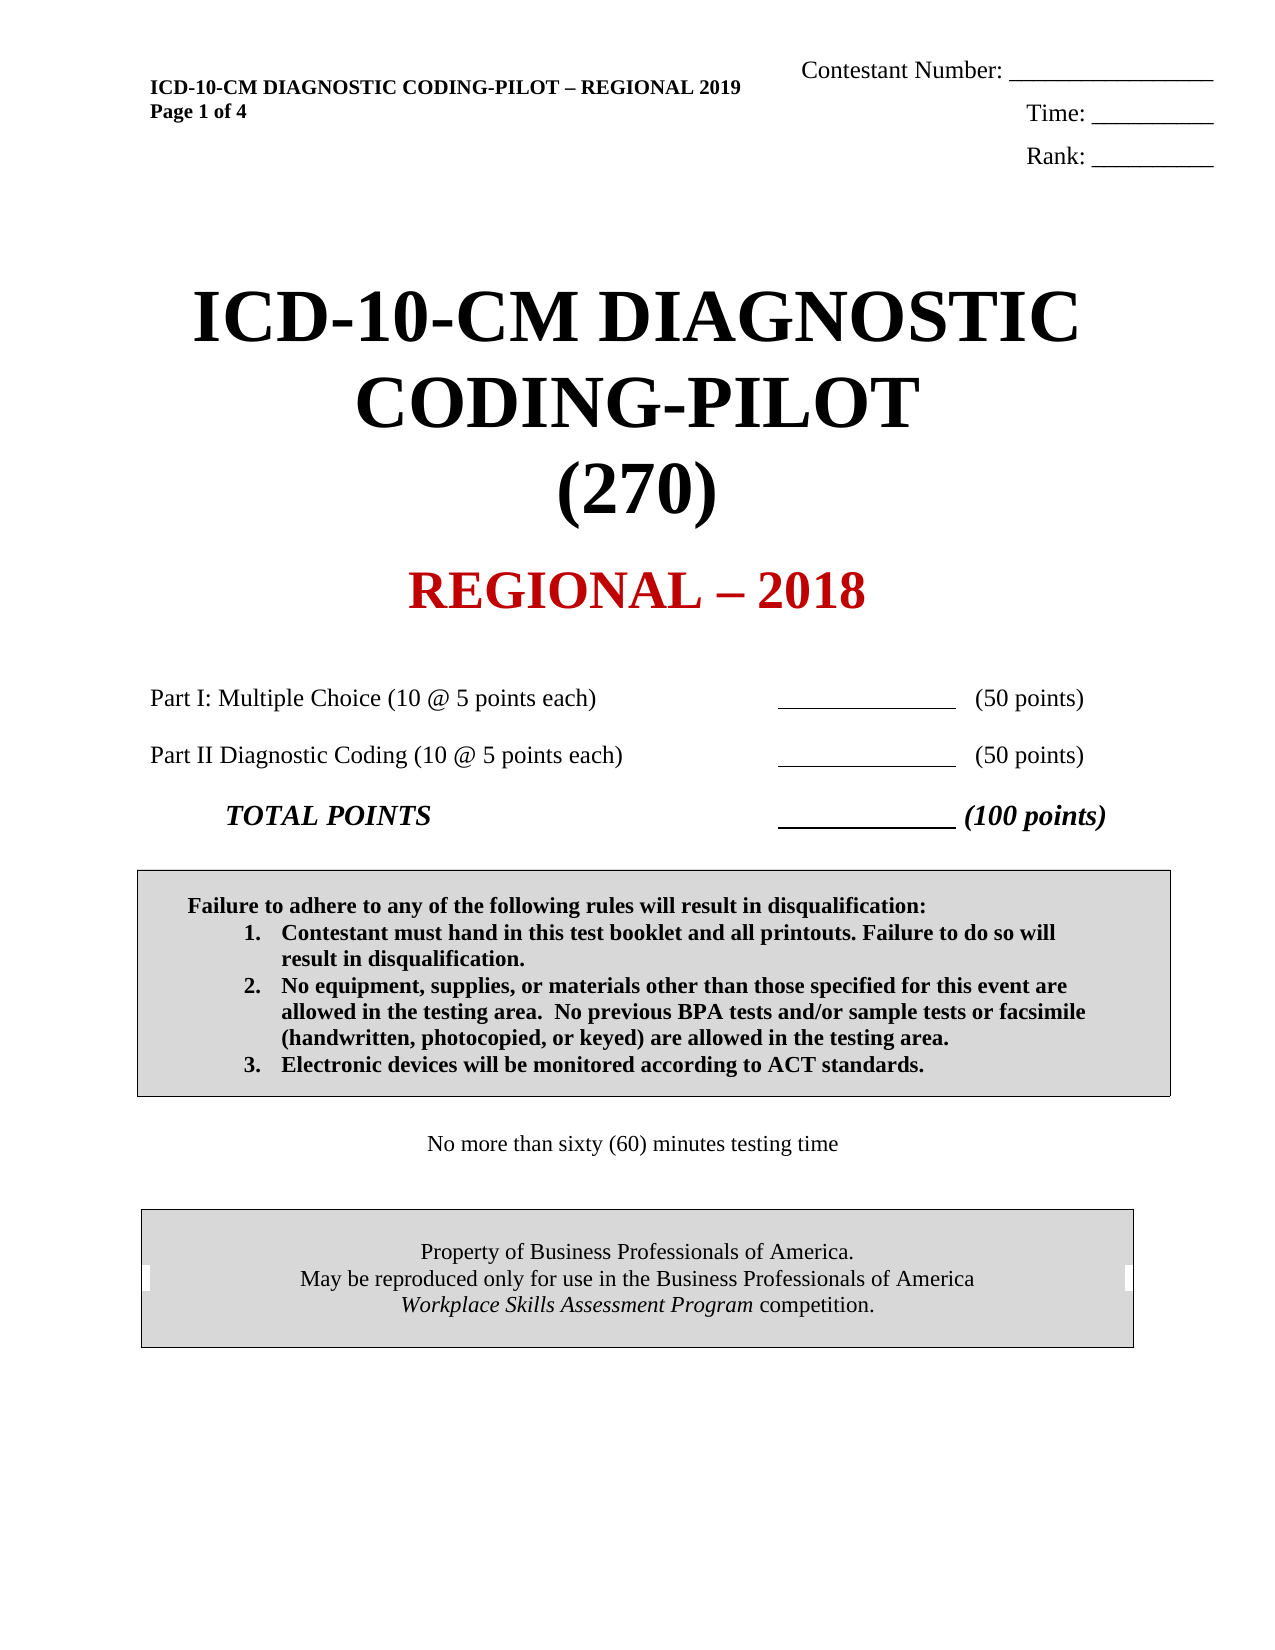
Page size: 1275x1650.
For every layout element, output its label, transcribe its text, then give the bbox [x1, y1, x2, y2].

list Contestant must hand in this test booklet and all printouts. Failure to do so will result in disqualification. [244, 919, 1116, 972]
text REGIONAL – 2018 [150, 558, 1125, 621]
text May be reproduced only for use in the Business Professionals of America [150, 1265, 1125, 1288]
text Failure to adhere to any of the following rules will result in disqualification: [187, 893, 1116, 919]
text ICD-10-CM DIAGNOSTIC CODING-PILOT [150, 271, 1125, 443]
text Property of Business Professionals of . [142, 1210, 1133, 1265]
text TOTAL POINTS (100 points) [150, 798, 1125, 832]
text No more than sixty (60) minutes testing time [150, 1130, 1116, 1156]
list Electronic devices will be monitored according to ACT standards. [244, 1051, 1116, 1077]
list No equipment, supplies, or materials other than those specified for this event are allowed in the testing area. No previous BPA tests and/or sample tests or facsimile (handwritten, photocopied, or keyed) are allowed in the testing area. [244, 972, 1116, 1051]
text Part II Diagnostic Coding (10 @ 5 points each) (50 points) [150, 741, 1125, 769]
text Workplace Skills Assessment Program competition. [142, 1288, 1133, 1347]
text (270) [150, 443, 1125, 530]
text Part I: Multiple Choice (10 @ 5 points each) (50 points) [150, 683, 1125, 712]
